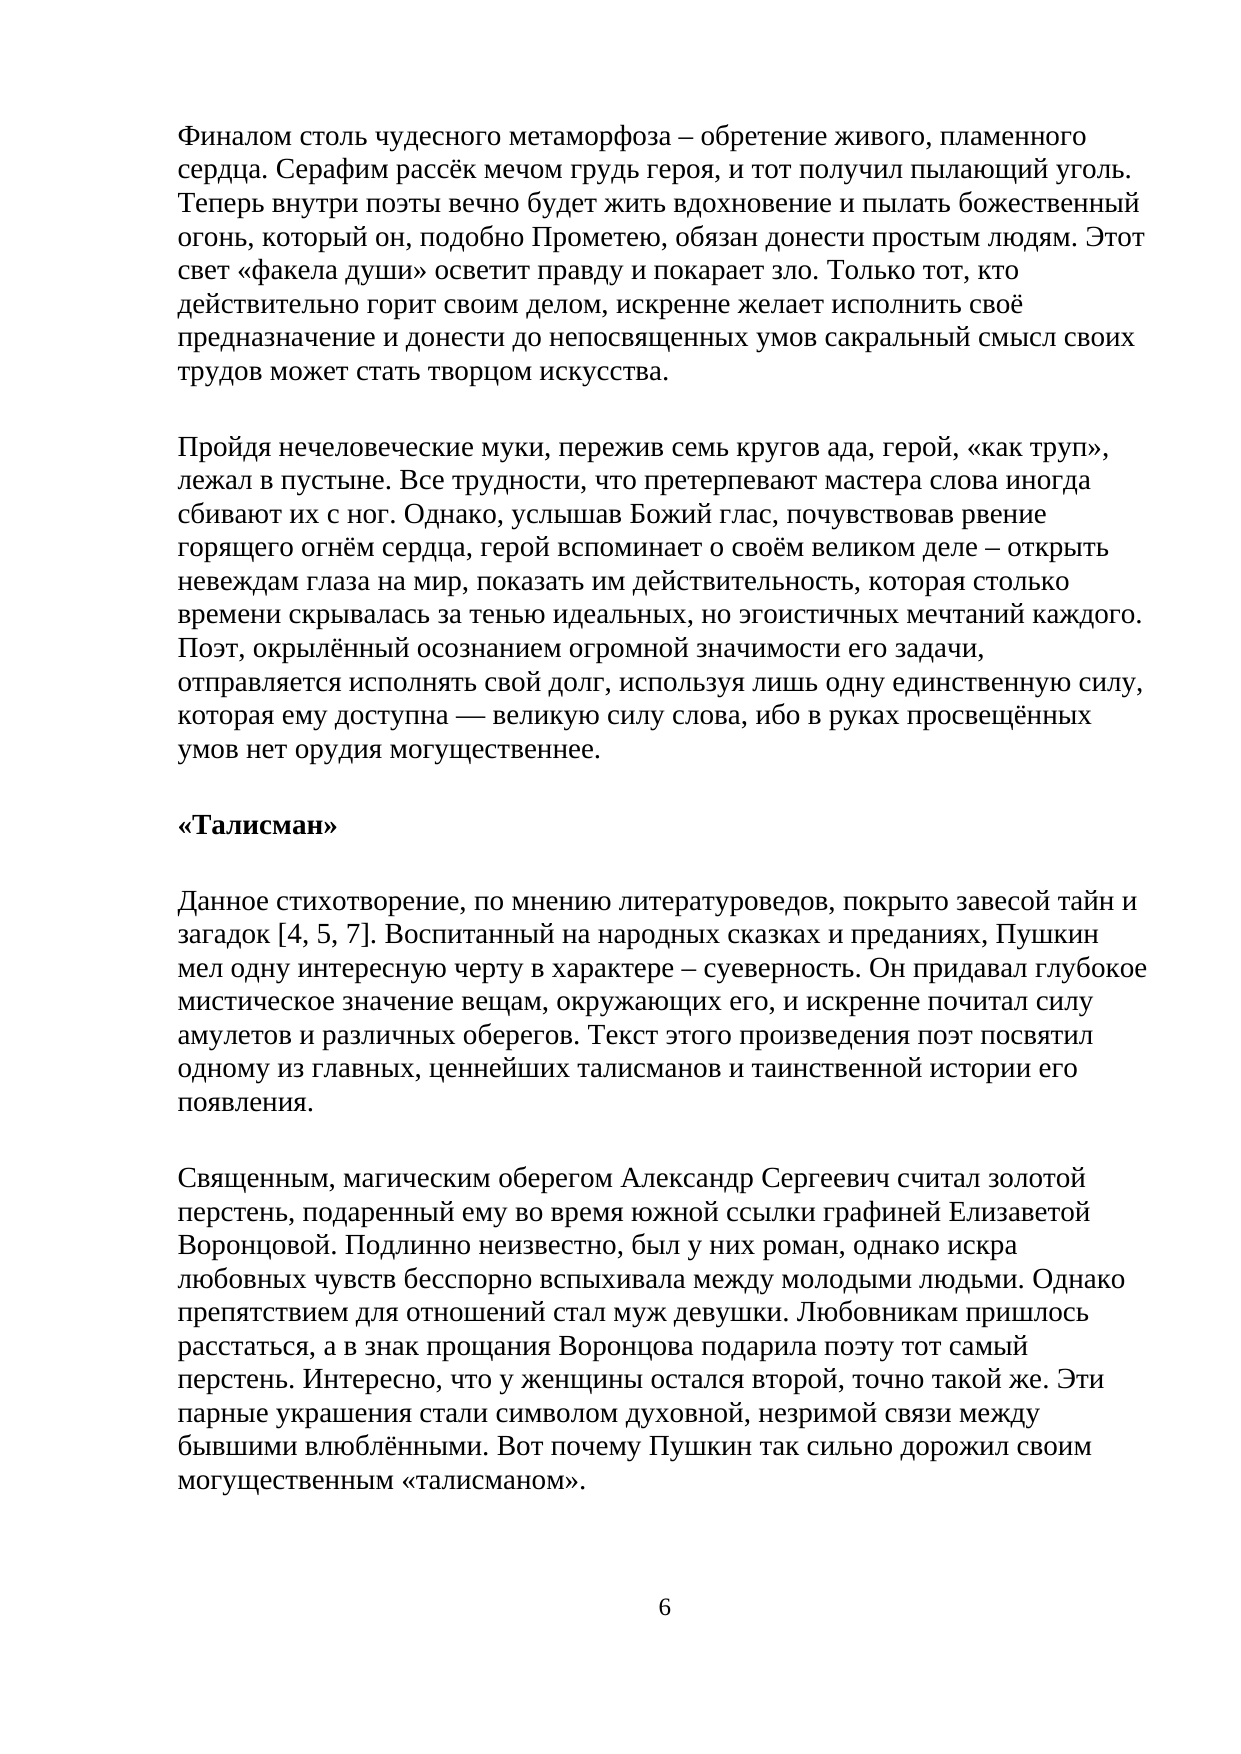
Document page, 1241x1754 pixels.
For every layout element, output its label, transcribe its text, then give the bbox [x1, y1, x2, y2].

text Финалом столь чудесного метаморфоза – обретение живого, пламенного сердца. Серафим рассёк мечом грудь героя, и тот получил пылающий уголь. Теперь внутри поэты вечно будет жить вдохновение и пылать божественный огонь, который он, подобно Прометею, обязан донести простым людям. Этот свет «факела души» осветит правду и покарает зло. Только тот, кто действительно горит своим делом, искренне желает исполнить своё предназначение и донести до непосвященных умов сакральный смысл своих трудов может стать творцом искусства. [177, 118, 1152, 386]
text 6 [177, 1592, 1152, 1620]
text Данное стихотворение, по мнению литературоведов, покрыто завесой тайн и загадок [4, 5, 7]. Воспитанный на народных сказках и преданиях, Пушкин мел одну интересную черту в характере – суеверность. Он придавал глубокое мистическое значение вещам, окружающих его, и искренне почитал силу амулетов и различных оберегов. Текст этого произведения поэт посвятил одному из главных, ценнейших талисманов и таинственной истории его появления. [177, 883, 1152, 1118]
text «Талисман» [177, 807, 1152, 840]
text Пройдя нечеловеческие муки, пережив семь кругов ада, герой, «как труп», лежал в пустыне. Все трудности, что претерпевают мастера слова иногда сбивают их с ног. Однако, услышав Божий глас, почувствовав рвение горящего огнём сердца, герой вспоминает о своём великом деле – открыть невеждам глаза на мир, показать им действительность, которая столько времени скрывалась за тенью идеальных, но эгоистичных мечтаний каждого. Поэт, окрылённый осознанием огромной значимости его задачи, отправляется исполнять свой долг, используя лишь одну единственную силу, которая ему доступна — великую силу слова, ибо в руках просвещённых умов нет орудия могущественнее. [177, 429, 1152, 764]
text Священным, магическим оберегом Александр Сергеевич считал золотой перстень, подаренный ему во время южной ссылки графиней Елизаветой Воронцовой. Подлинно неизвестно, был у них роман, однако искра любовных чувств бесспорно вспыхивала между молодыми людьми. Однако препятствием для отношений стал муж девушки. Любовникам пришлось расстаться, а в знак прощания Воронцова подарила поэту тот самый перстень. Интересно, что у женщины остался второй, точно такой же. Эти парные украшения стали символом духовной, незримой связи между бывшими влюблёнными. Вот почему Пушкин так сильно дорожил своим могущественным «талисманом». [177, 1160, 1152, 1496]
